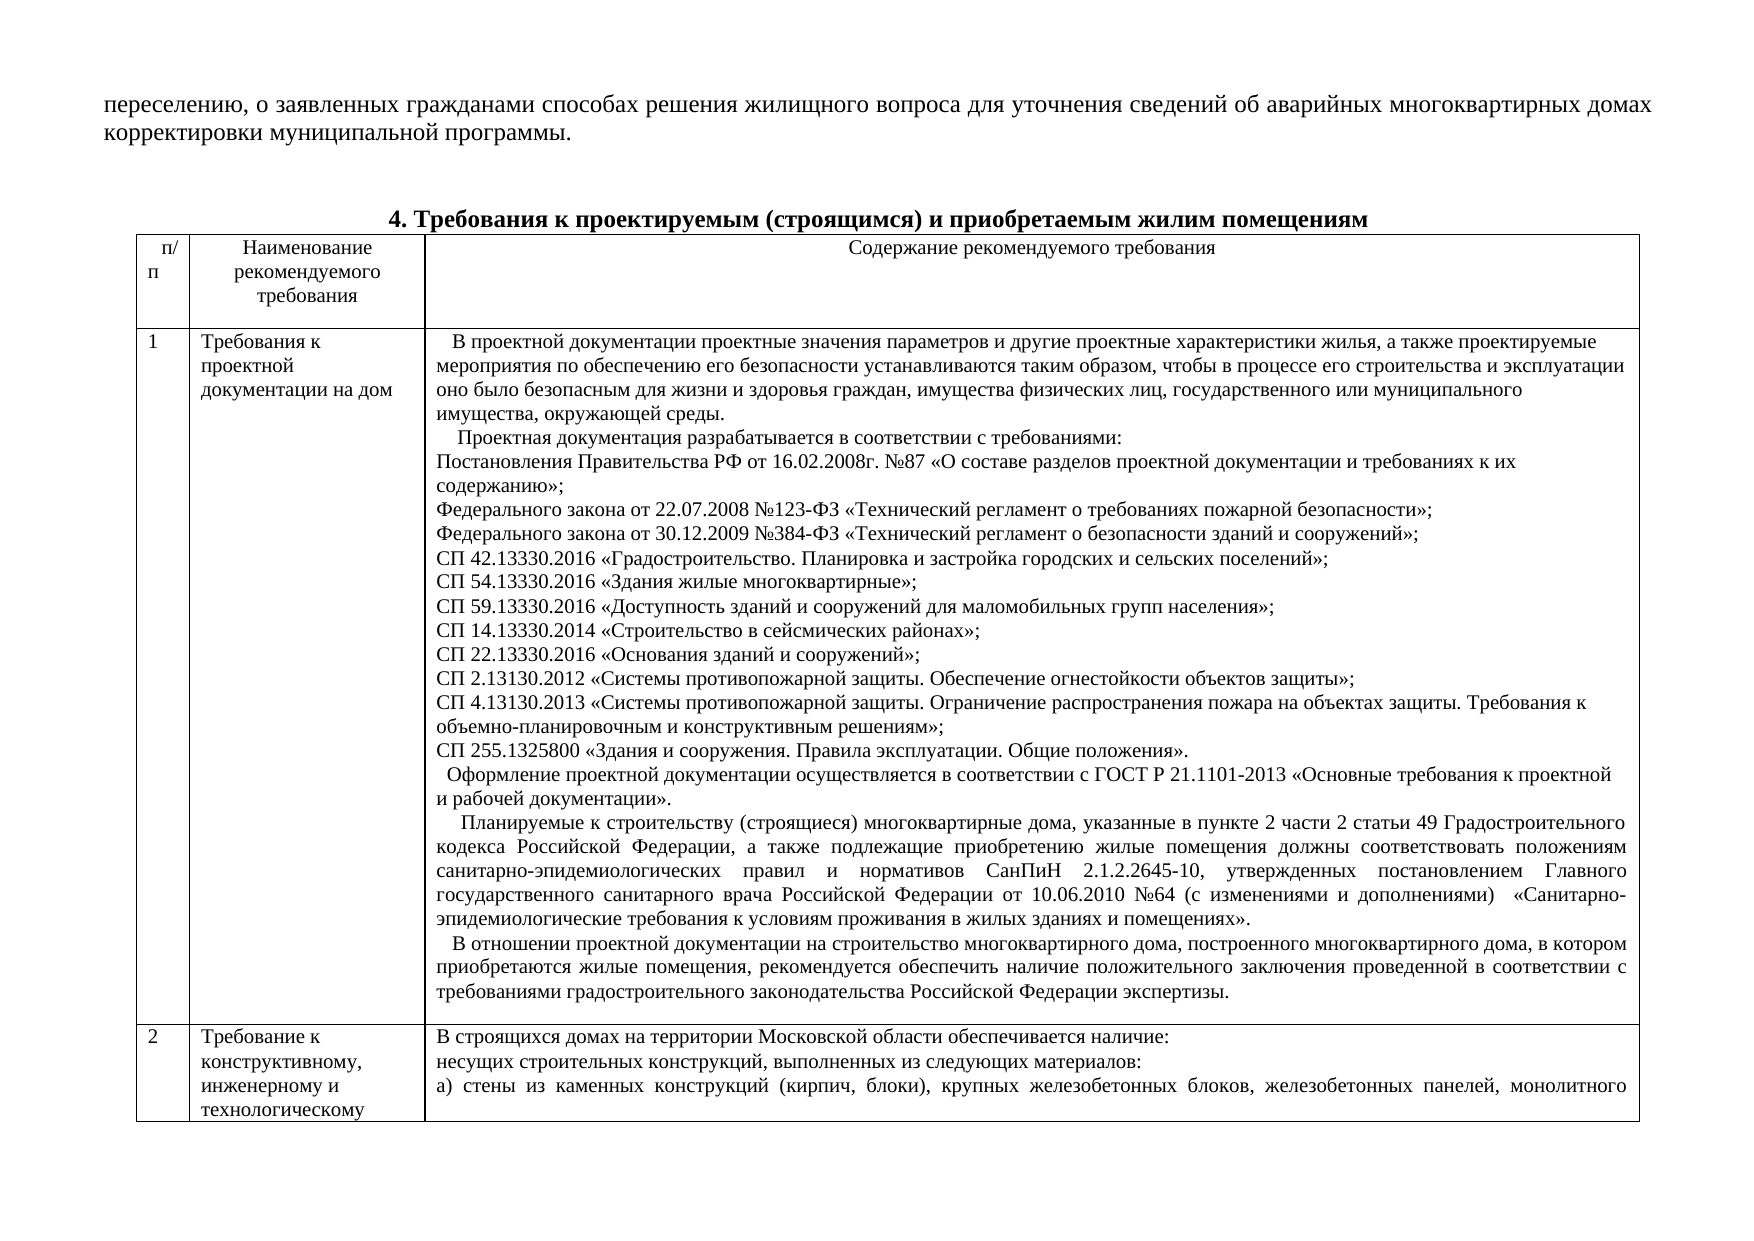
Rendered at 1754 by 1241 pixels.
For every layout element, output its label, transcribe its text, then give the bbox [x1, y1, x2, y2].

table_header Наименование рекомендуемого требования [190, 235, 424, 328]
table_cell 1 [137, 329, 189, 1023]
table_header п/п [137, 235, 189, 328]
table_cell 2 [137, 1025, 189, 1121]
table_cell В проектной документации проектные значения параметров и другие проектные характеристики жилья, а также проектируемые мероприятия по обеспечению его безопасности устанавливаются таким образом, чтобы в процессе его строительства и эксплуатации оно было безопасным для жизни и здоровья граждан, имущества физических лиц, государственного или муниципального имущества, окружающей среды. Проектная документация разрабатывается в соответствии с требованиями: Постановления Правительства РФ от 16.02.2008г. №87 «О составе разделов проектной документации и требованиях к их содержанию»; Федерального закона от 22.07.2008 №123-ФЗ «Технический регламент о требованиях пожарной безопасности»; Федерального закона от 30.12.2009 №384-ФЗ «Технический регламент о безопасности зданий и сооружений»; СП 42.13330.2016 «Градостроительство. Планировка и застройка городских и сельских поселений»; СП 54.13330.2016 «Здания жилые многоквартирные»; СП 59.13330.2016 «Доступность зданий и сооружений для маломобильных групп населения»; СП 14.13330.2014 «Строительство в сейсмических районах»; СП 22.13330.2016 «Основания зданий и сооружений»; СП 2.13130.2012 «Системы противопожарной защиты. Обеспечение огнестойкости объектов защиты»; СП 4.13130.2013 «Системы противопожарной защиты. Ограничение распространения пожара на объектах защиты. Требования к объемно-планировочным и конструктивным решениям»; СП 255.1325800 «Здания и сооружения. Правила эксплуатации. Общие положения». Оформление проектной документации осуществляется в соответствии с ГОСТ Р 21.1101-2013 «Основные требования к проектной и рабочей документации». Планируемые к строительству (строящиеся) многоквартирные дома, указанные в пункте 2 части 2 статьи 49 Градостроительного кодекса Российской Федерации, а также подлежащие приобретению жилые помещения должны соответствовать положениям санитарно-эпидемиологических правил и нормативов СанПиН 2.1.2.2645-10, утвержденных постановлением Главного государственного санитарного врача Российской Федерации от 10.06.2010 №64 (с изменениями и дополнениями) «Санитарно-эпидемиологические требования к условиям проживания в жилых зданиях и помещениях». В отношении проектной документации на строительство многоквартирного дома, построенного многоквартирного дома, в котором приобретаются жилые помещения, рекомендуется обеспечить наличие положительного заключения проведенной в соответствии с требованиями градостроительного законодательства Российской Федерации экспертизы. [426, 329, 1639, 1023]
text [103, 89, 1653, 146]
table_header Содержание рекомендуемого требования [426, 235, 1639, 328]
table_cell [426, 1025, 1639, 1121]
text 4. Требования к проектируемым (строящимся) и приобретаемым жилим помещениям [103, 204, 1653, 232]
table_cell Требования к проектной документации на дом [190, 329, 424, 1023]
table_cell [190, 1025, 424, 1121]
